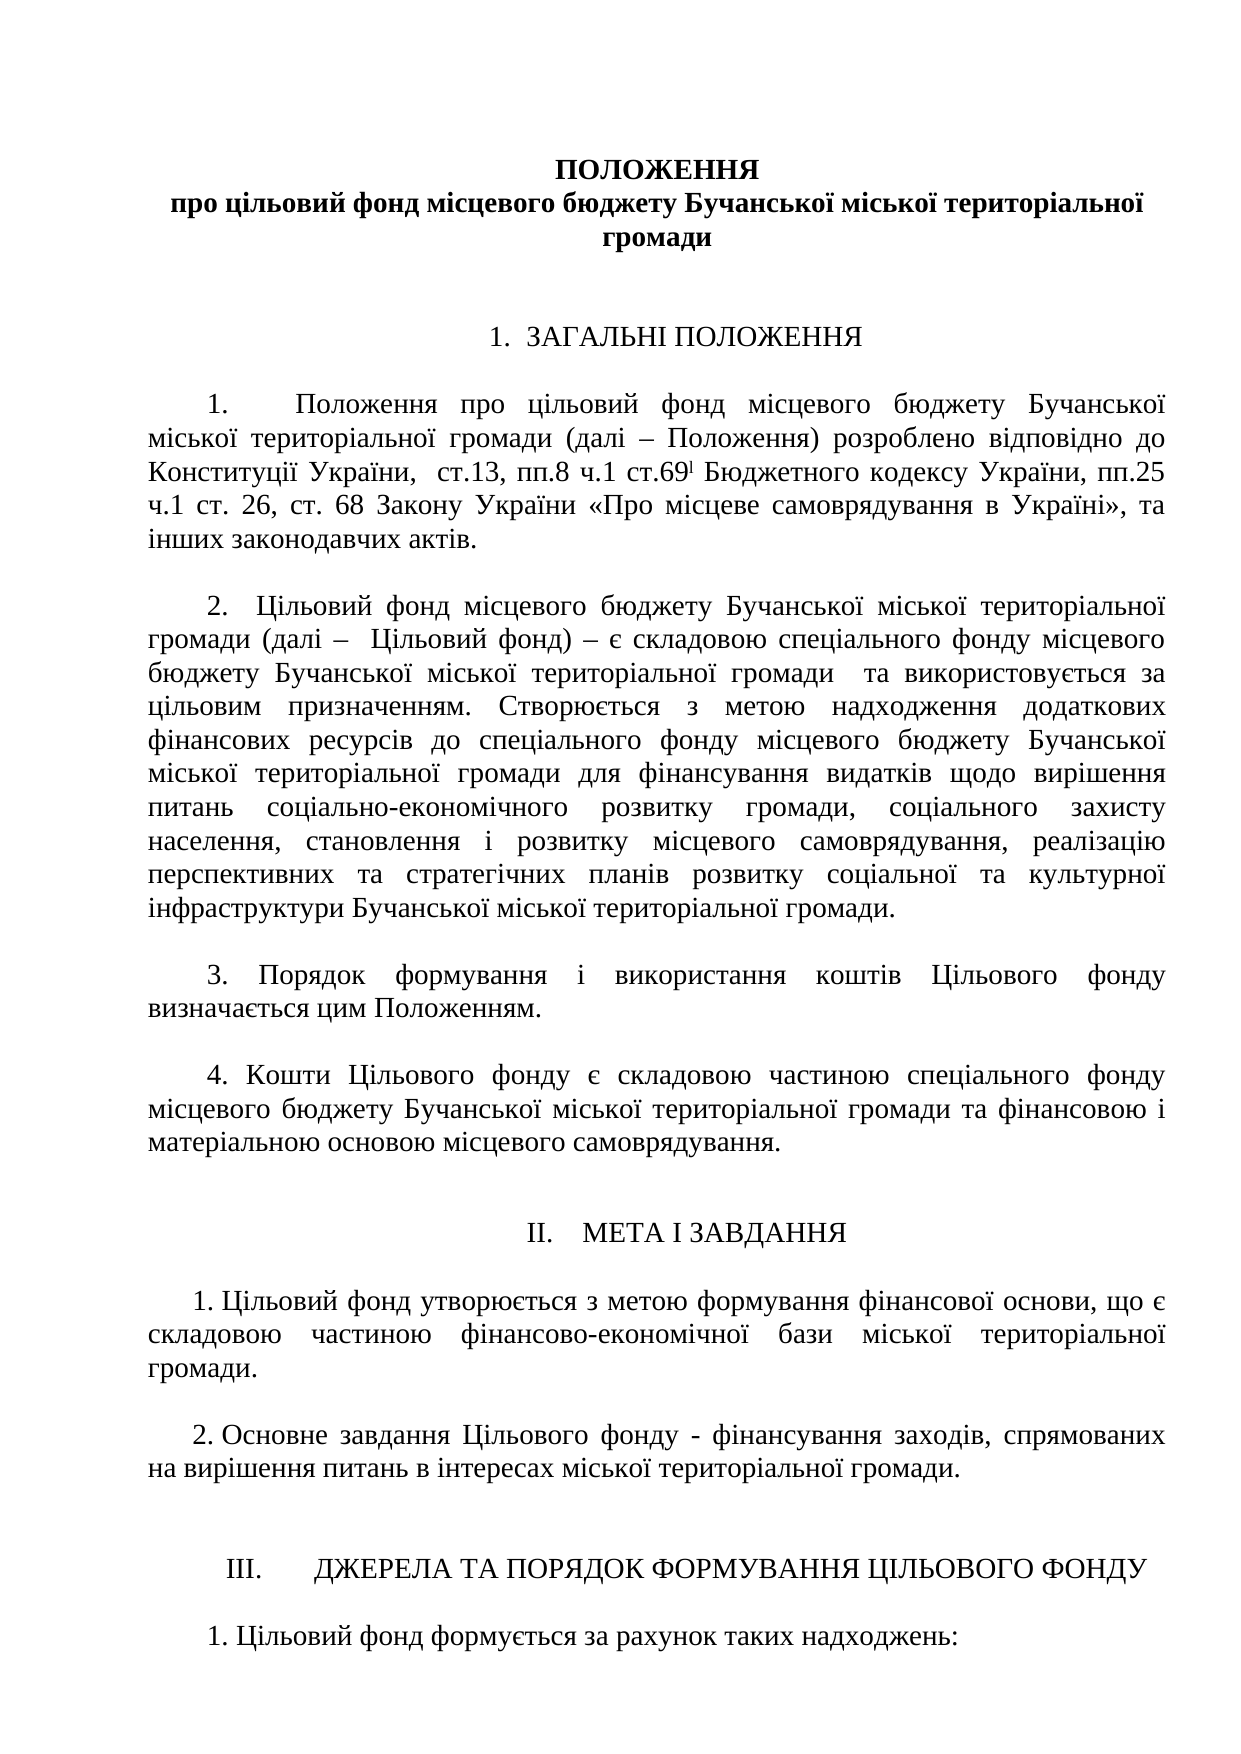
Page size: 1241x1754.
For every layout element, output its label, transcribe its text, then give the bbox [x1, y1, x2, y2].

text III. ДЖЕРЕЛА ТА ПОРЯДОК ФОРМУВАННЯ ЦІЛЬОВОГО ФОНДУ [148, 1551, 1167, 1584]
list Основне завдання Цільового фонду - фінансування заходів, спрямованих на вирішення питань в інтересах міської територіальної громади. [148, 1417, 1167, 1484]
list ЗАГАЛЬНІ ПОЛОЖЕННЯ [185, 319, 1167, 353]
text 4. Кошти Цільового фонду є складовою частиною спеціального фонду місцевого бюджету Бучанської міської територіальної громади та фінансовою і матеріальною основою місцевого самоврядування. [148, 1057, 1167, 1158]
text ПОЛОЖЕННЯ [148, 152, 1167, 185]
text 1. Цільовий фонд формується за рахунок таких надходжень: [148, 1618, 1167, 1652]
text 3. Порядок формування і використання коштів Цільового фонду визначається цим Положенням. [148, 957, 1167, 1024]
text ІІ. МЕТА І ЗАВДАННЯ [207, 1216, 1167, 1249]
text 2. Цільовий фонд місцевого бюджету Бучанської міської територіальної громади (далі – Цільовий фонд) – є складовою спеціального фонду місцевого бюджету Бучанської міської територіальної громади та використовується за цільовим призначенням. Створюється з метою надходження додаткових фінансових ресурсів до спеціального фонду місцевого бюджету Бучанської міської територіальної громади для фінансування видатків щодо вирішення питань соціально-економічного розвитку громади, соціального захисту населення, становлення і розвитку місцевого самоврядування, реалізацію перспективних та стратегічних планів розвитку соціальної та культурної інфраструктури Бучанської міської територіальної громади. [148, 588, 1167, 923]
text 1. Положення про цільовий фонд місцевого бюджету Бучанської міської територіальної громади (далі – Положення) розроблено відповідно до Конституції України, ст.13, пп.8 ч.1 ст.69ˡ Бюджетного кодексу України, пп.25 ч.1 ст. 26, ст. 68 Закону України «Про місцеве самоврядування в Україні», та інших законодавчих актів. [148, 387, 1167, 554]
list Цільовий фонд утворюється з метою формування фінансової основи, що є складовою частиною фінансово-економічної бази міської територіальної громади. [148, 1283, 1167, 1383]
text про цільовий фонд місцевого бюджету Бучанської міської територіальної громади [148, 185, 1167, 252]
